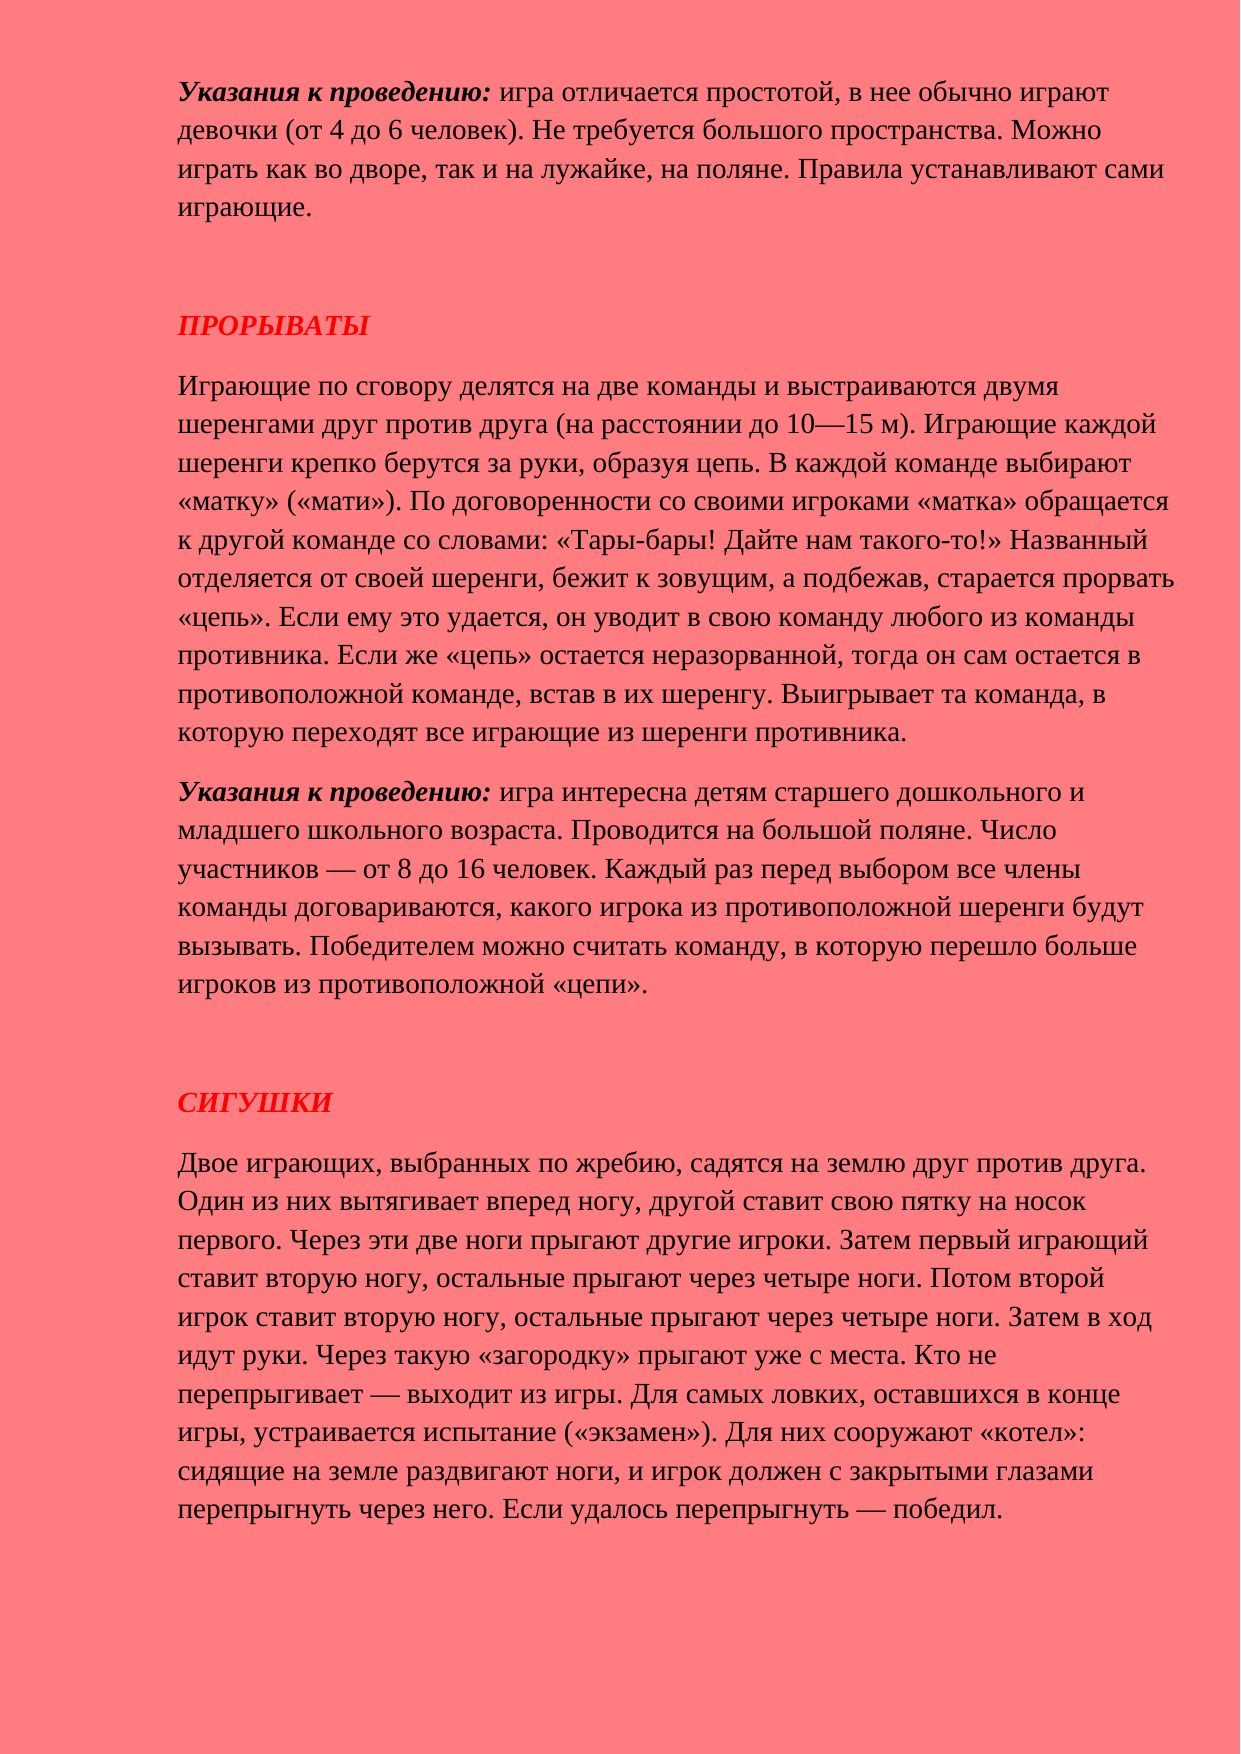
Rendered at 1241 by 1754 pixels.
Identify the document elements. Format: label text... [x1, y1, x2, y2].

text Играющие по сговору делятся на две команды и выстраиваются двумя шеренгами друг против друга (на расстоянии до 10—15 м). Играющие каждой шеренги крепко берутся за руки, образуя цепь. В каждой команде выбирают «матку» («мати»). По договоренности со своими игроками «матка» обращается к другой команде со словами: «Тары-бары! Дайте нам такого-то!» Названный отделяется от своей шеренги, бежит к зовущим, а подбежав, старается прорвать «цепь». Если ему это удается, он уводит в свою команду любого из команды противника. Если же «цепь» остается неразорванной, тогда он сам остается в противоположной команде, встав в их шеренгу. Выигрывает та команда, в которую переходят все играющие из шеренги противника. [177, 368, 1181, 748]
text Двое играющих, выбранных по жребию, садятся на землю друг против друга. Один из них вытягивает вперед ногу, другой ставит свою пятку на носок первого. Через эти две ноги прыгают другие игроки. Затем первый играющий ставит вторую ногу, остальные прыгают через четыре ноги. Потом второй игрок ставит вторую ногу, остальные прыгают через четыре ноги. Затем в ход идут руки. Через такую «загородку» прыгают уже с места. Кто не перепрыгивает — выходит из игры. Для самых ловких, оставшихся в конце игры, устраивается испытание («экзамен»). Для них сооружают «котел»: сидящие на земле раздвигают ноги, и игрок должен с закрытыми глазами перепрыгнуть через него. Если удалось перепрыгнуть — победил. [177, 1145, 1181, 1525]
text СИГУШКИ [177, 1085, 1181, 1119]
text ПРОРЫВАТЫ [177, 308, 1181, 342]
text Указания к проведению: игра отличается простотой, в нее обычно играют девочки (от 4 до 6 человек). Не требуется большого пространства. Можно играть как во дворе, так и на лужайке, на поляне. Правила устанавливают сами играющие. [177, 74, 1181, 223]
text Указания к проведению: игра интересна детям старшего дошкольного и младшего школьного возраста. Проводится на большой поляне. Число участников — от 8 до 16 человек. Каждый раз перед выбором все члены команды договариваются, какого игрока из противоположной шеренги будут вызывать. Победителем можно считать команду, в которую перешло больше игроков из противоположной «цепи». [177, 774, 1181, 1000]
